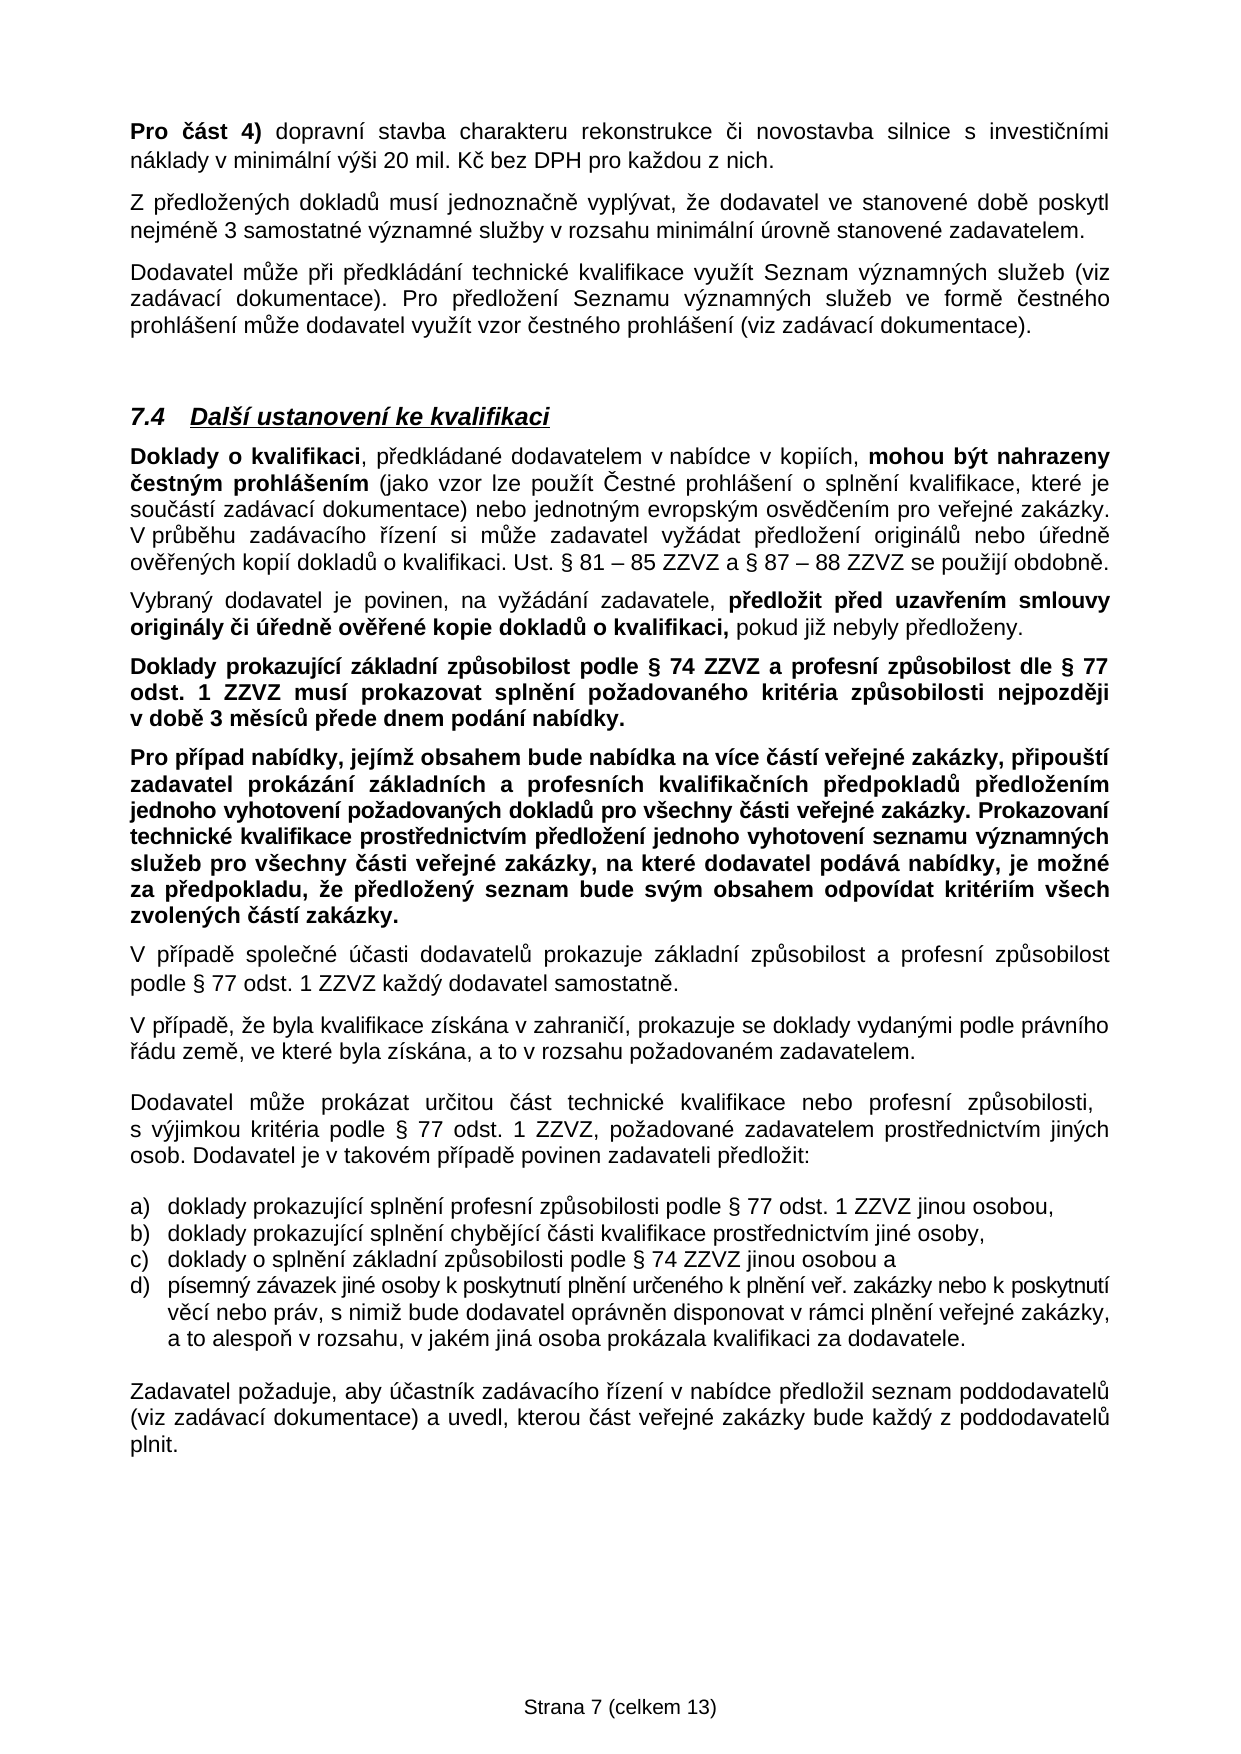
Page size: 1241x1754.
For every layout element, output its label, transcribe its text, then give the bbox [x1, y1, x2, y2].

text Doklady o kvalifikaci, předkládané dodavatelem v nabídce v kopiích, mohou být nahrazeny čestným prohlášením (jako vzor lze použít Čestné prohlášení o splnění kvalifikace, které je součástí zadávací dokumentace) nebo jednotným evropským osvědčením pro veřejné zakázky. V průběhu zadávacího řízení si může zadavatel vyžádat předložení originálů nebo úředně ověřených kopií dokladů o kvalifikaci. Ust. § 81 – 85 ZZVZ a § 87 – 88 ZZVZ se použijí obdobně. [130, 443, 1110, 575]
text Doklady prokazující základní způsobilost podle § 74 ZZVZ a profesní způsobilost dle § 77 odst. 1 ZZVZ musí prokazovat splnění požadovaného kritéria způsobilosti nejpozději v době 3 měsíců přede dnem podání nabídky. [130, 653, 1110, 732]
subtitle Další ustanovení ke kvalifikaci [130, 402, 1110, 431]
list Dodavatel může prokázat určitou část technické kvalifikace nebo profesní způsobilosti, s výjimkou kritéria podle § 77 odst. 1 ZZVZ, požadované zadavatelem prostřednictvím jiných osob. Dodavatel je v takovém případě povinen zadavateli předložit: [130, 1089, 1110, 1168]
text Vybraný dodavatel je povinen, na vyžádání zadavatele, předložit před uzavřením smlouvy originály či úředně ověřené kopie dokladů o kvalifikaci, pokud již nebyly předloženy. [130, 587, 1110, 640]
list písemný závazek jiné osoby k poskytnutí plnění určeného k plnění veř. zakázky nebo k poskytnutí věcí nebo práv, s nimiž bude dodavatel oprávněn disponovat v rámci plnění veřejné zakázky, a to alespoň v rozsahu, v jakém jiná osoba prokázala kvalifikaci za dodavatele. [130, 1272, 1110, 1351]
list doklady prokazující splnění chybějící části kvalifikace prostřednictvím jiné osoby, [130, 1220, 1110, 1246]
list doklady prokazující splnění profesní způsobilosti podle § 77 odst. 1 ZZVZ jinou osobou, [130, 1193, 1110, 1220]
text Pro případ nabídky, jejímž obsahem bude nabídka na více částí veřejné zakázky, připouští zadavatel prokázání základních a profesních kvalifikačních předpokladů předložením jednoho vyhotovení požadovaných dokladů pro všechny části veřejné zakázky. Prokazovaní technické kvalifikace prostřednictvím předložení jednoho vyhotovení seznamu významných služeb pro všechny části veřejné zakázky, na které dodavatel podává nabídky, je možné za předpokladu, že předložený seznam bude svým obsahem odpovídat kritériím všech zvolených částí zakázky. [130, 744, 1110, 929]
text Pro část 4) dopravní stavba charakteru rekonstrukce či novostavba silnice s investičními náklady v minimální výši 20 mil. Kč bez DPH pro každou z nich. [130, 118, 1110, 173]
text V případě společné účasti dodavatelů prokazuje základní způsobilost a profesní způsobilost podle § 77 odst. 1 ZZVZ každý dodavatel samostatně. [130, 941, 1110, 996]
text Zadavatel požaduje, aby účastník zadávacího řízení v nabídce předložil seznam poddodavatelů (viz zadávací dokumentace) a uvedl, kterou část veřejné zakázky bude každý z poddodavatelů plnit. [130, 1378, 1110, 1457]
list Dodavatel může při předkládání technické kvalifikace využít Seznam významných služeb (viz zadávací dokumentace). Pro předložení Seznamu významných služeb ve formě čestného prohlášení může dodavatel využít vzor čestného prohlášení (viz zadávací dokumentace). [130, 259, 1110, 338]
list doklady o splnění základní způsobilosti podle § 74 ZZVZ jinou osobou a [130, 1246, 1110, 1272]
text Z předložených dokladů musí jednoznačně vyplývat, že dodavatel ve stanovené době poskytl nejméně 3 samostatné významné služby v rozsahu minimální úrovně stanovené zadavatelem. [130, 188, 1110, 244]
list V případě, že byla kvalifikace získána v zahraničí, prokazuje se doklady vydanými podle právního řádu země, ve které byla získána, a to v rozsahu požadovaném zadavatelem. [130, 1012, 1110, 1064]
